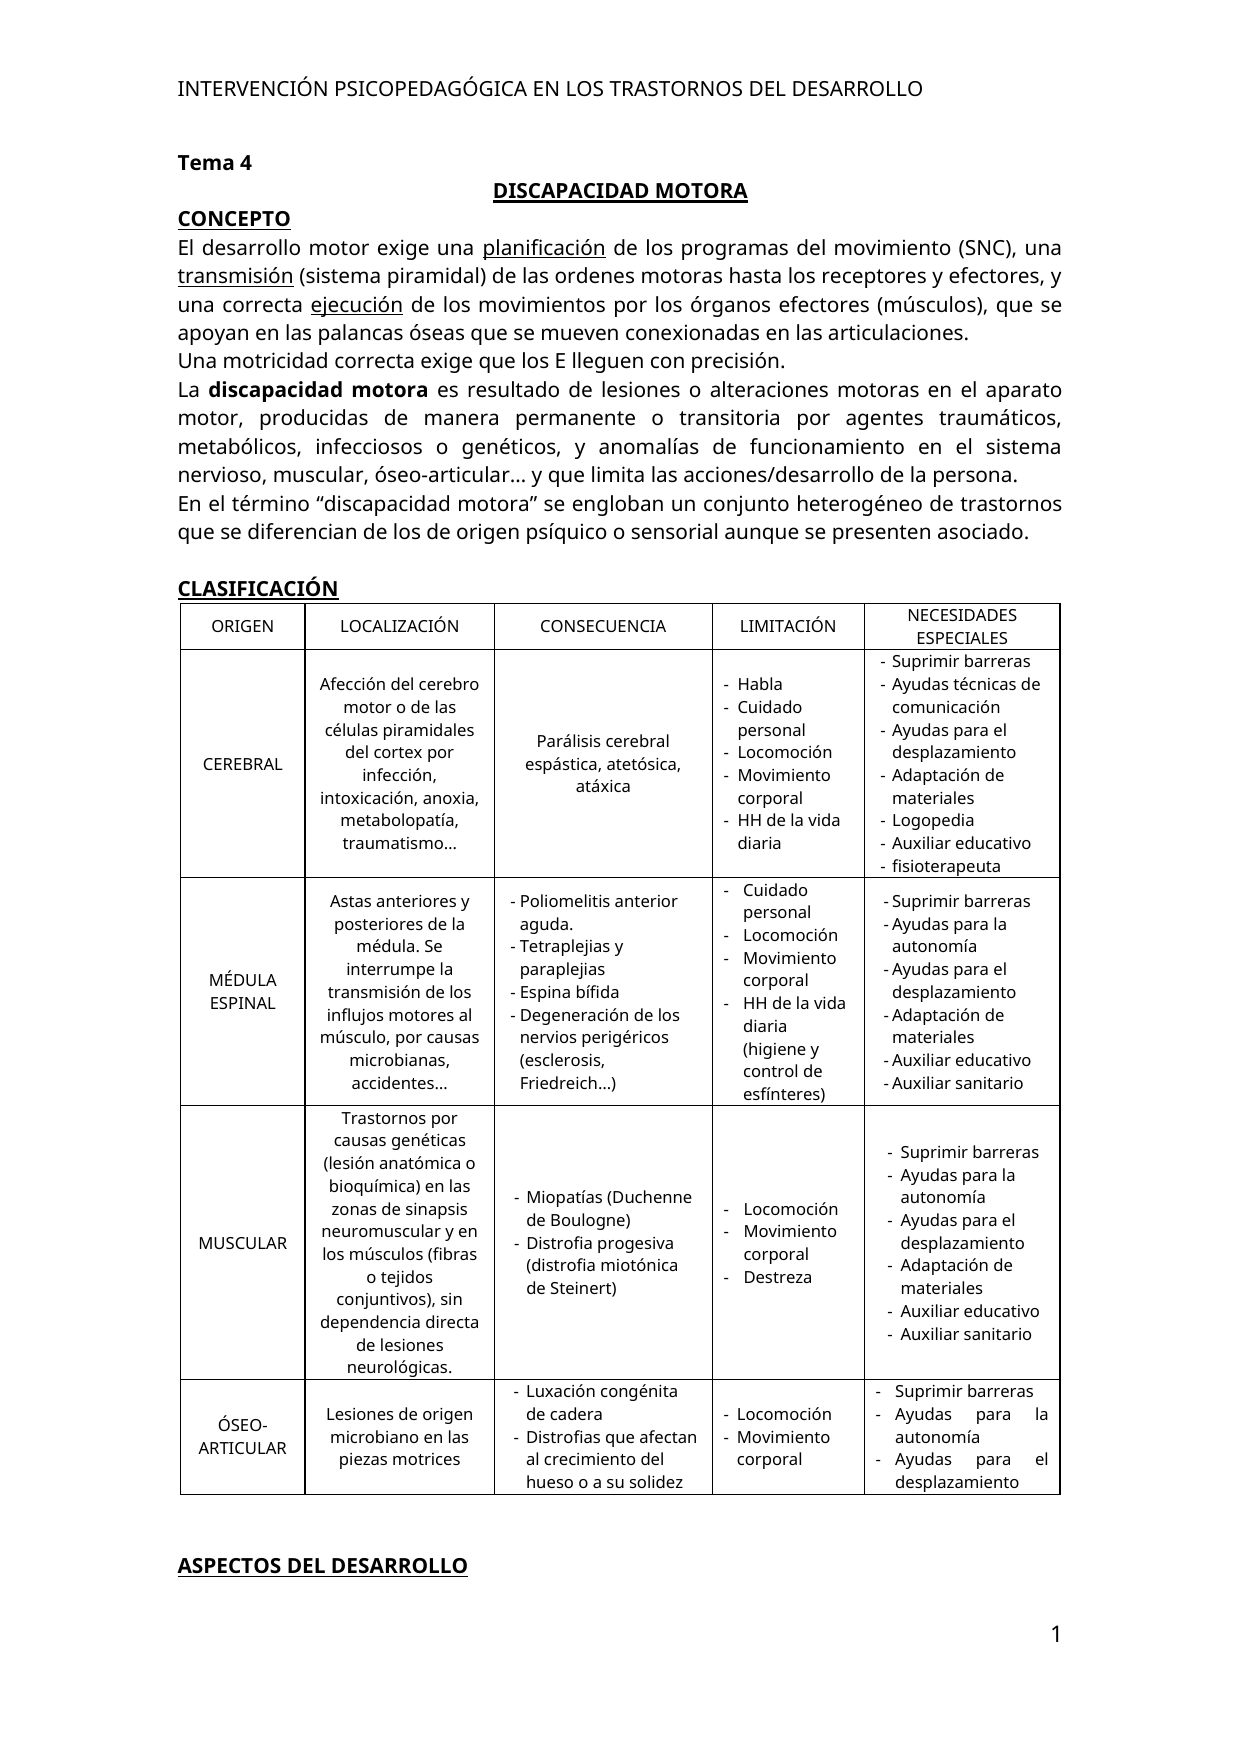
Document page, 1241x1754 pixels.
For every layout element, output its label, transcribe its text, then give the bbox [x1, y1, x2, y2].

table_header LIMITACIÓN [713, 604, 864, 649]
table_cell CEREBRAL [181, 650, 304, 877]
table_cell ÓSEO-ARTICULAR [181, 1380, 304, 1493]
table_header NECESIDADES ESPECIALES [865, 604, 1059, 649]
text El desarrollo motor exige una planificación de los programas del movimiento (SNC), una transmisión (sistema piramidal) de las ordenes motoras hasta los receptores y efectores, y una correcta ejecución de los movimientos por los órganos efectores (músculos), que se apoyan en las palancas óseas que se mueven conexionadas en las articulaciones. [177, 233, 1063, 347]
table_cell Suprimir barreras Ayudas para la autonomía Ayudas para el desplazamiento [865, 1380, 1059, 1493]
table_cell Trastornos por causas genéticas (lesión anatómica o bioquímica) en las zonas de sinapsis neuromuscular y en los músculos (fibras o tejidos conjuntivos), sin dependencia directa de lesiones neurológicas. [306, 1106, 494, 1379]
table_cell Miopatías (Duchenne de Boulogne) Distrofia progesiva (distrofia miotónica de Steinert) [495, 1106, 712, 1379]
text Tema 4 [177, 148, 1063, 176]
table_cell Locomoción Movimiento corporal Destreza [713, 1106, 864, 1379]
table_cell Cuidado personal Locomoción Movimiento corporal HH de la vida diaria (higiene y control de esfínteres) [713, 878, 864, 1105]
table_cell Locomoción Movimiento corporal [713, 1380, 864, 1493]
text CONCEPTO [177, 204, 1063, 233]
table_header LOCALIZACIÓN [306, 604, 494, 649]
text CLASIFICACIÓN [177, 574, 1063, 603]
text En el término “discapacidad motora” se engloban un conjunto heterogéneo de trastornos que se diferencian de los de origen psíquico o sensorial aunque se presenten asociado. [177, 489, 1063, 546]
table_header ORIGEN [181, 604, 304, 649]
table_cell MÉDULA ESPINAL [181, 878, 304, 1105]
table_cell Afección del cerebro motor o de las células piramidales del cortex por infección, intoxicación, anoxia, metabolopatía, traumatismo… [306, 650, 494, 877]
table_cell Parálisis cerebral espástica, atetósica, atáxica [495, 650, 712, 877]
table_cell Suprimir barreras Ayudas para la autonomía Ayudas para el desplazamiento Adaptación de materiales Auxiliar educativo Auxiliar sanitario [865, 1106, 1059, 1379]
table_cell Habla Cuidado personal Locomoción Movimiento corporal HH de la vida diaria [713, 650, 864, 877]
text ASPECTOS DEL DESARROLLO [177, 1551, 1063, 1580]
text DISCAPACIDAD MOTORA [177, 176, 1063, 204]
table_cell Luxación congénita de cadera Distrofias que afectan al crecimiento del hueso o a su solidez [495, 1380, 712, 1493]
table_cell Lesiones de origen microbiano en las piezas motrices [306, 1380, 494, 1493]
text La discapacidad motora es resultado de lesiones o alteraciones motoras en el aparato motor, producidas de manera permanente o transitoria por agentes traumáticos, metabólicos, infecciosos o genéticos, y anomalías de funcionamiento en el sistema nervioso, muscular, óseo-articular… y que limita las acciones/desarrollo de la persona. [177, 375, 1063, 489]
table_header CONSECUENCIA [495, 604, 712, 649]
table_cell Suprimir barreras Ayudas para la autonomía Ayudas para el desplazamiento Adaptación de materiales Auxiliar educativo Auxiliar sanitario [865, 878, 1059, 1105]
table_cell Suprimir barreras Ayudas técnicas de comunicación Ayudas para el desplazamiento Adaptación de materiales Logopedia Auxiliar educativo fisioterapeuta [865, 650, 1059, 877]
table_cell Poliomelitis anterior aguda. Tetraplejias y paraplejias Espina bífida Degeneración de los nervios perigéricos (esclerosis, Friedreich…) [495, 878, 712, 1105]
text Una motricidad correcta exige que los E lleguen con precisión. [177, 347, 1063, 375]
table_cell MUSCULAR [181, 1106, 304, 1379]
table_cell Astas anteriores y posteriores de la médula. Se interrumpe la transmisión de los influjos motores al músculo, por causas microbianas, accidentes… [306, 878, 494, 1105]
